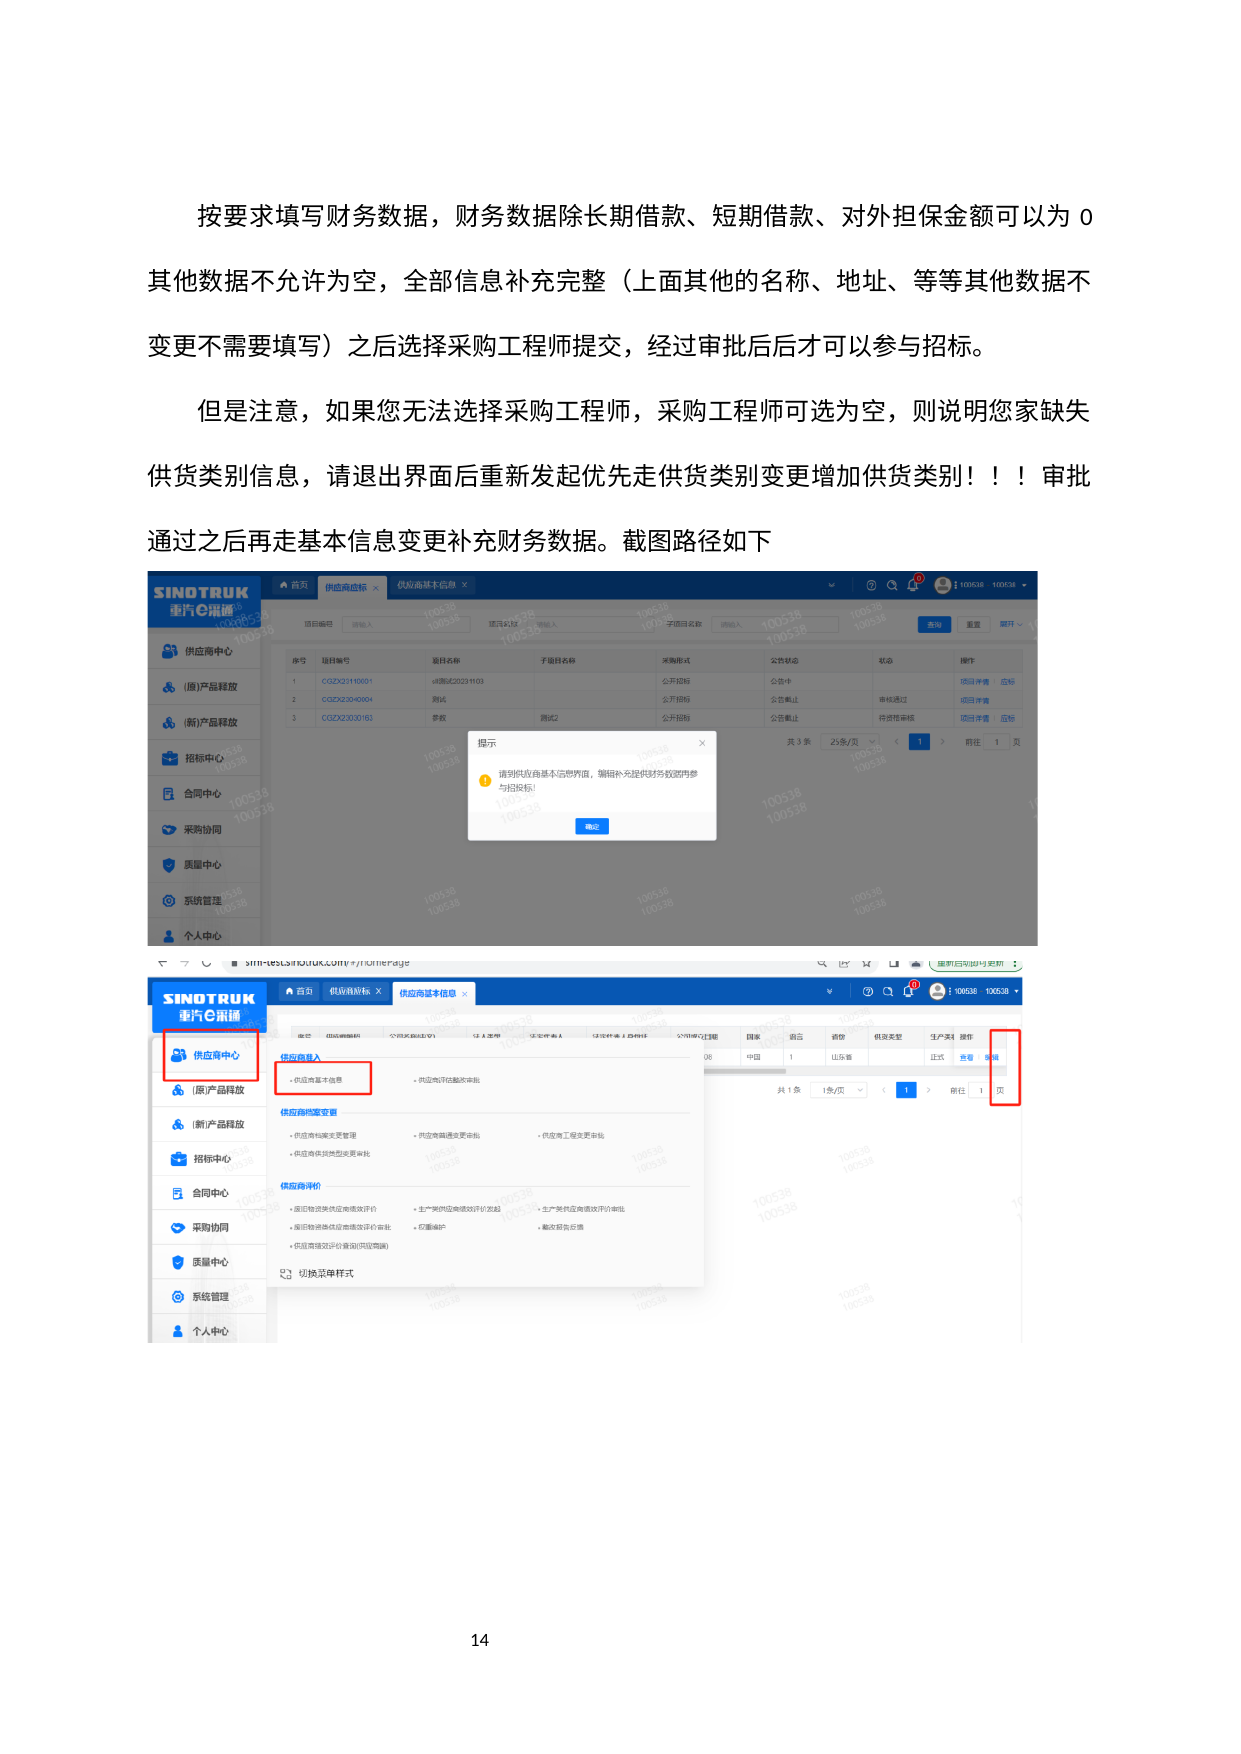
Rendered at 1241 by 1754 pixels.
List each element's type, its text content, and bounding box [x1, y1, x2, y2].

picture [147, 571, 1038, 946]
text 按要求填写财务数据，财务数据除长期借款、短期借款、对外担保金额可以为0其他数据不允许为空，全部信息补充完整（上面其他的名称、地址、等等其他数据不变更不需要填写）之后选择采购工程师提交，经过审批后后才可以参与招标。 [148, 182, 1092, 377]
text 但是注意，如果您无法选择采购工程师，采购工程师可选为空，则说明您家缺失供货类别信息，请退出界面后重新发起优先走供货类别变更增加供货类别！！！审批通过之后再走基本信息变更补充财务数据。截图路径如下 [148, 377, 1092, 572]
picture [147, 961, 1023, 1343]
